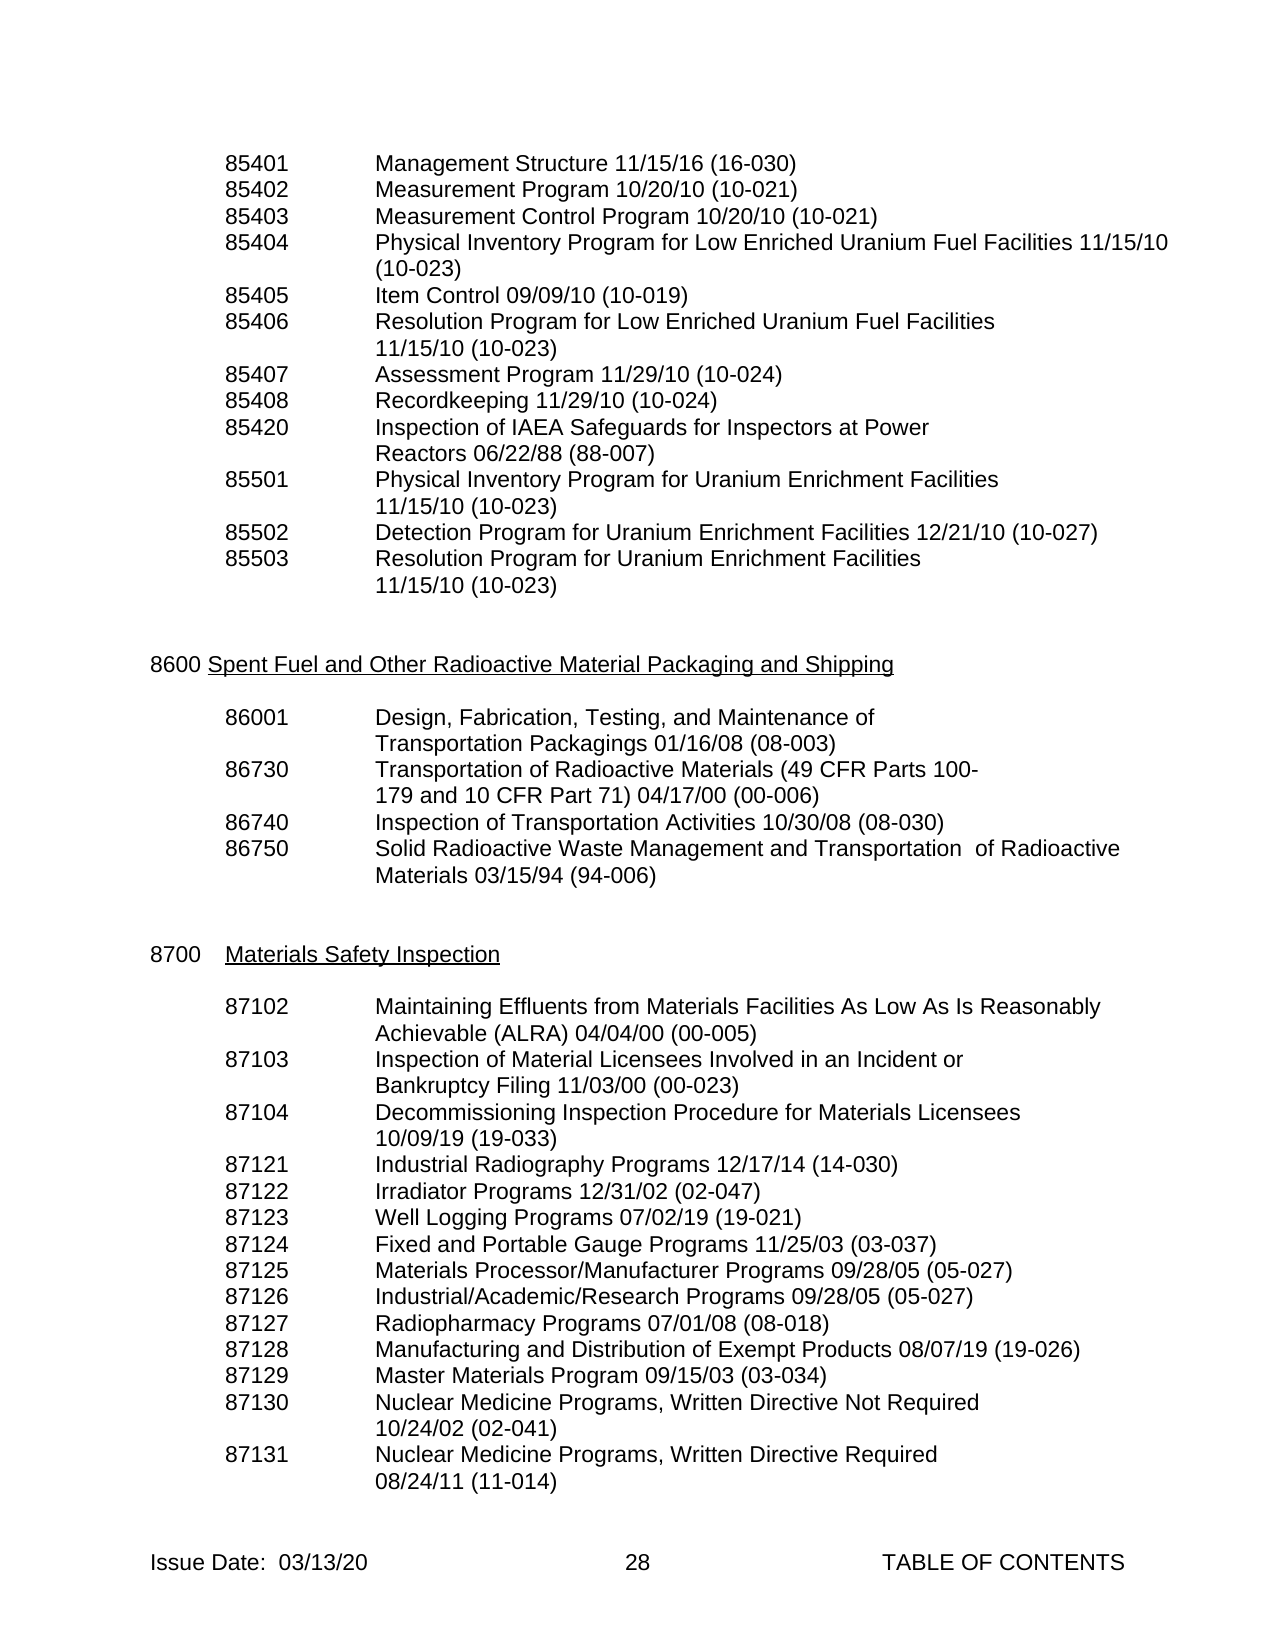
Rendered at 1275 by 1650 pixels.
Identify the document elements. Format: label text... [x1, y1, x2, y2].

text 85503 Resolution Program for Uranium Enrichment Facilities [150, 545, 1172, 572]
text 87121 Industrial Radiography Programs 12/17/14 (14-030) [150, 1151, 1172, 1178]
text 85402 Measurement Program 10/20/10 (10-021) [150, 176, 1172, 203]
text 85420 Inspection of IAEA Safeguards for Inspectors at Power [150, 413, 1172, 440]
text Reactors 06/22/88 (88-007) [225, 440, 1172, 466]
text 87125 Materials Processor/Manufacturer Programs 09/28/05 (05-027) [150, 1257, 1172, 1283]
text 87127 Radiopharmacy Programs 07/01/08 (08-018) [150, 1309, 1172, 1336]
text 11/15/10 (10-023) [150, 572, 1172, 598]
text 87104 Decommissioning Inspection Procedure for Materials Licensees [150, 1099, 1172, 1125]
text 85501 Physical Inventory Program for Uranium Enrichment Facilities [150, 466, 1172, 493]
text 85405 Item Control 09/09/10 (10-019) [150, 282, 1172, 308]
text 87102 Maintaining Effluents from Materials Facilities As Low As Is Reasonably Achievable (ALRA) 04/04/00 (00-005) [150, 993, 1172, 1046]
text 87126 Industrial/Academic/Research Programs 09/28/05 (05-027) [150, 1283, 1172, 1309]
text 85408 Recordkeeping 11/29/10 (10-024) [150, 387, 1172, 413]
text 87129 Master Materials Program 09/15/03 (03-034) [150, 1362, 1172, 1389]
text Bankruptcy Filing 11/03/00 (00-023) [150, 1072, 1172, 1099]
text 179 and 10 CFR Part 71) 04/17/00 (00-006) [150, 782, 1172, 809]
text 87103 Inspection of Material Licensees Involved in an Incident or [150, 1046, 1172, 1072]
text 10/09/19 (19-033) [150, 1125, 1172, 1151]
text 8600 Spent Fuel and Other Radioactive Material Packaging and Shipping [150, 651, 1172, 677]
text 87130 Nuclear Medicine Programs, Written Directive Not Required [150, 1389, 1172, 1415]
text 87128 Manufacturing and Distribution of Exempt Products 08/07/19 (19-026) [150, 1336, 1172, 1362]
text 10/24/02 (02-041) [150, 1415, 1172, 1441]
text 8700 Materials Safety Inspection [150, 941, 1172, 967]
text 87123 Well Logging Programs 07/02/19 (19-021) [150, 1204, 1172, 1231]
text 85404 Physical Inventory Program for Low Enriched Uranium Fuel Facilities 11/15/10 (10-023) [150, 229, 1172, 282]
text 08/24/11 (11-014) [150, 1468, 1172, 1494]
text 85401 Management Structure 11/15/16 (16-030) [150, 150, 1172, 176]
text 87131 Nuclear Medicine Programs, Written Directive Required [150, 1441, 1172, 1468]
text 85502 Detection Program for Uranium Enrichment Facilities 12/21/10 (10-027) [150, 519, 1172, 545]
text 86750 Solid Radioactive Waste Management and Transportation of Radioactive Materials 03/15/94 (94-006) [150, 835, 1172, 888]
text 11/15/10 (10-023) [150, 334, 1172, 361]
text 11/15/10 (10-023) [150, 493, 1172, 519]
text 87124 Fixed and Portable Gauge Programs 11/25/03 (03-037) [150, 1231, 1172, 1257]
text 86740 Inspection of Transportation Activities 10/30/08 (08-030) [150, 809, 1172, 835]
text 85403 Measurement Control Program 10/20/10 (10-021) [150, 203, 1172, 229]
text 87122 Irradiator Programs 12/31/02 (02-047) [150, 1178, 1172, 1204]
text 85407 Assessment Program 11/29/10 (10-024) [150, 361, 1172, 387]
text 86001 Design, Fabrication, Testing, and Maintenance of [150, 703, 1172, 730]
text 85406 Resolution Program for Low Enriched Uranium Fuel Facilities [150, 308, 1172, 334]
text 86730 Transportation of Radioactive Materials (49 CFR Parts 100- [150, 756, 1172, 782]
text Transportation Packagings 01/16/08 (08-003) [150, 730, 1172, 756]
